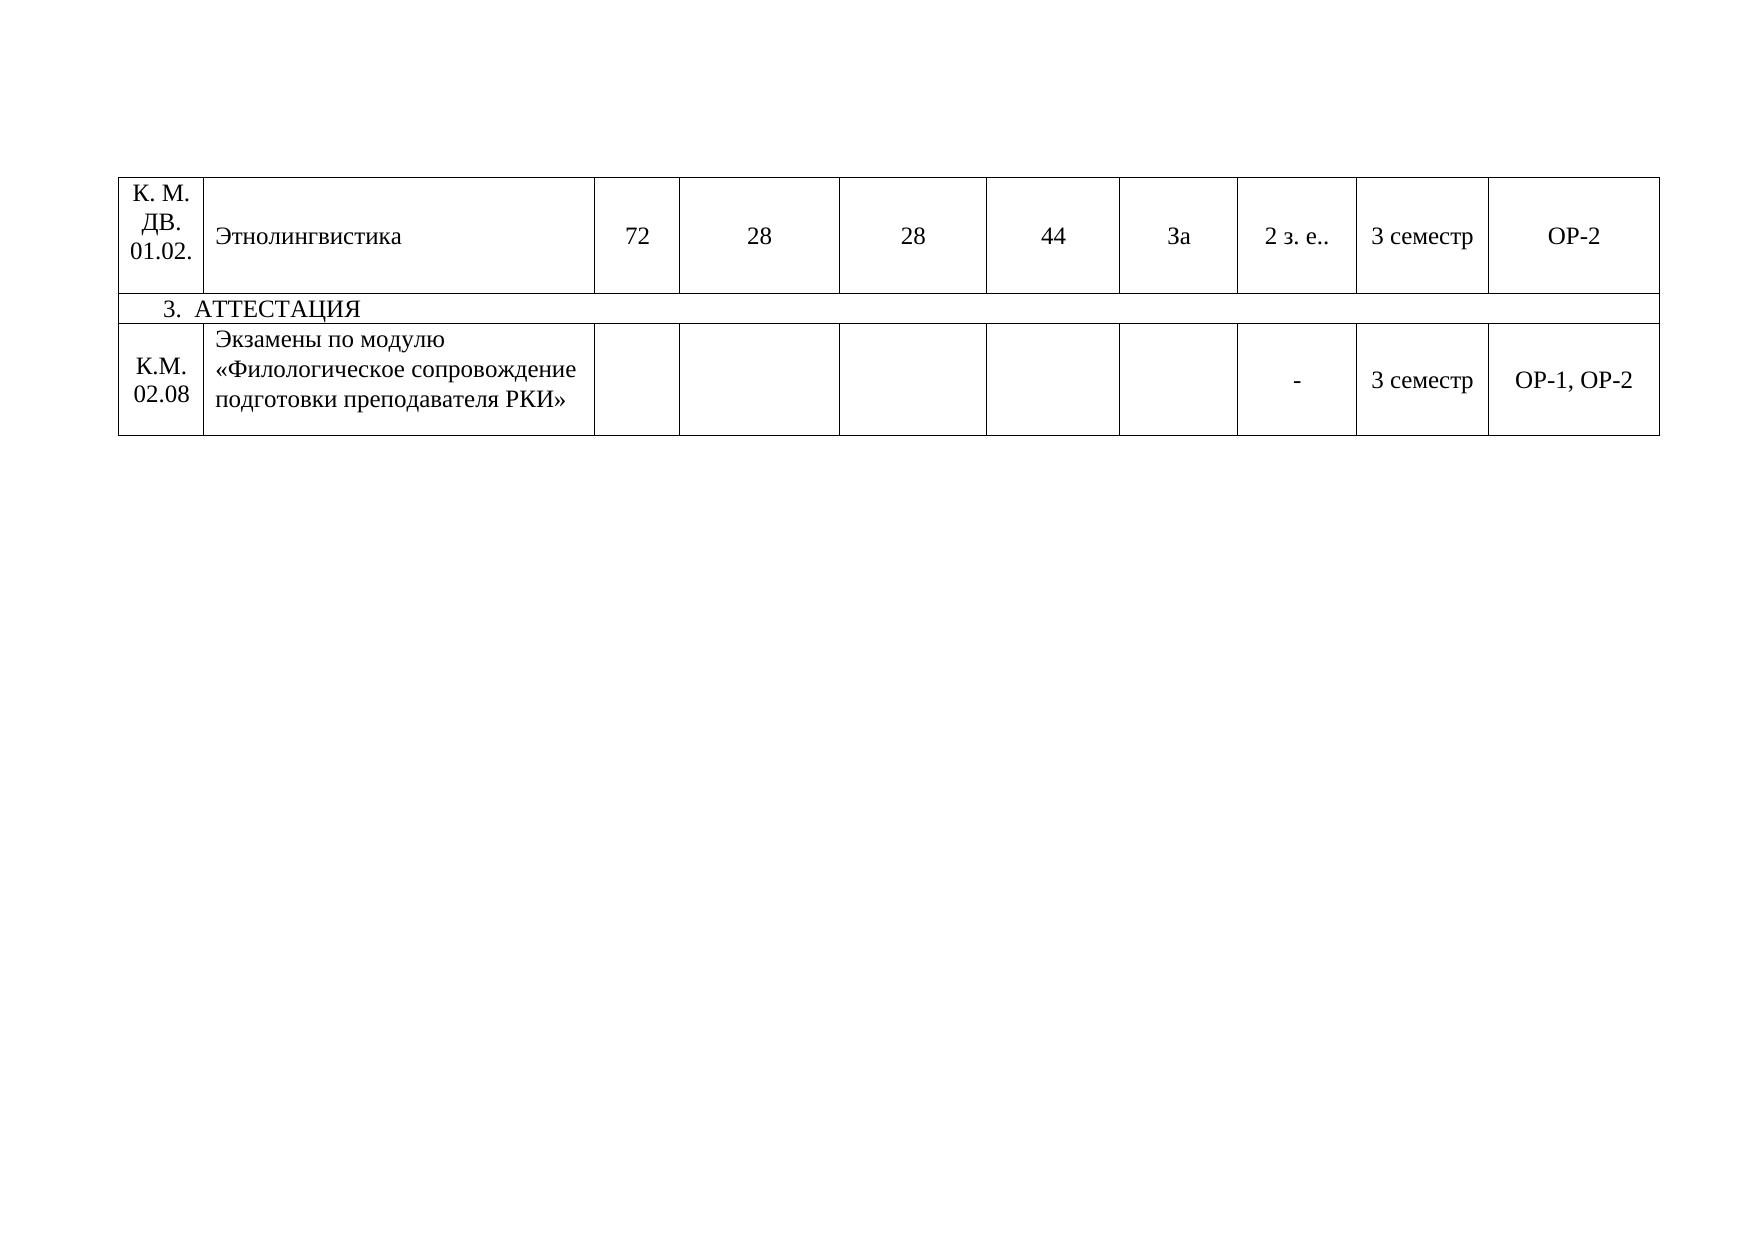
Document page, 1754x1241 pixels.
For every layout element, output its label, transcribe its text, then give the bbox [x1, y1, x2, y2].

table_cell За [1120, 178, 1237, 293]
table_cell К. М. ДВ. 01.02. [119, 178, 203, 293]
table_cell 3 семестр [1357, 324, 1488, 435]
table_cell Экзамены по модулю «Филологическое сопровождение подготовки преподавателя РКИ» [204, 324, 594, 435]
table_cell [840, 324, 986, 435]
table_cell 28 [840, 178, 986, 293]
table_cell Этнолингвистика [204, 178, 594, 293]
table_cell ОР-2 [1489, 178, 1659, 293]
table_cell 28 [680, 178, 839, 293]
table_cell 3. аттестация [119, 294, 1659, 323]
table_cell [1120, 324, 1237, 435]
table_cell [595, 324, 679, 435]
table_cell 2 з. е.. [1238, 178, 1356, 293]
table_cell 3 семестр [1357, 178, 1488, 293]
table_cell К.М. 02.08 [119, 324, 203, 435]
table_cell 44 [987, 178, 1119, 293]
table_cell - [1238, 324, 1356, 435]
table_cell [987, 324, 1119, 435]
table_cell ОР-1, ОР-2 [1489, 324, 1659, 435]
table_cell 72 [595, 178, 679, 293]
table_cell [680, 324, 839, 435]
